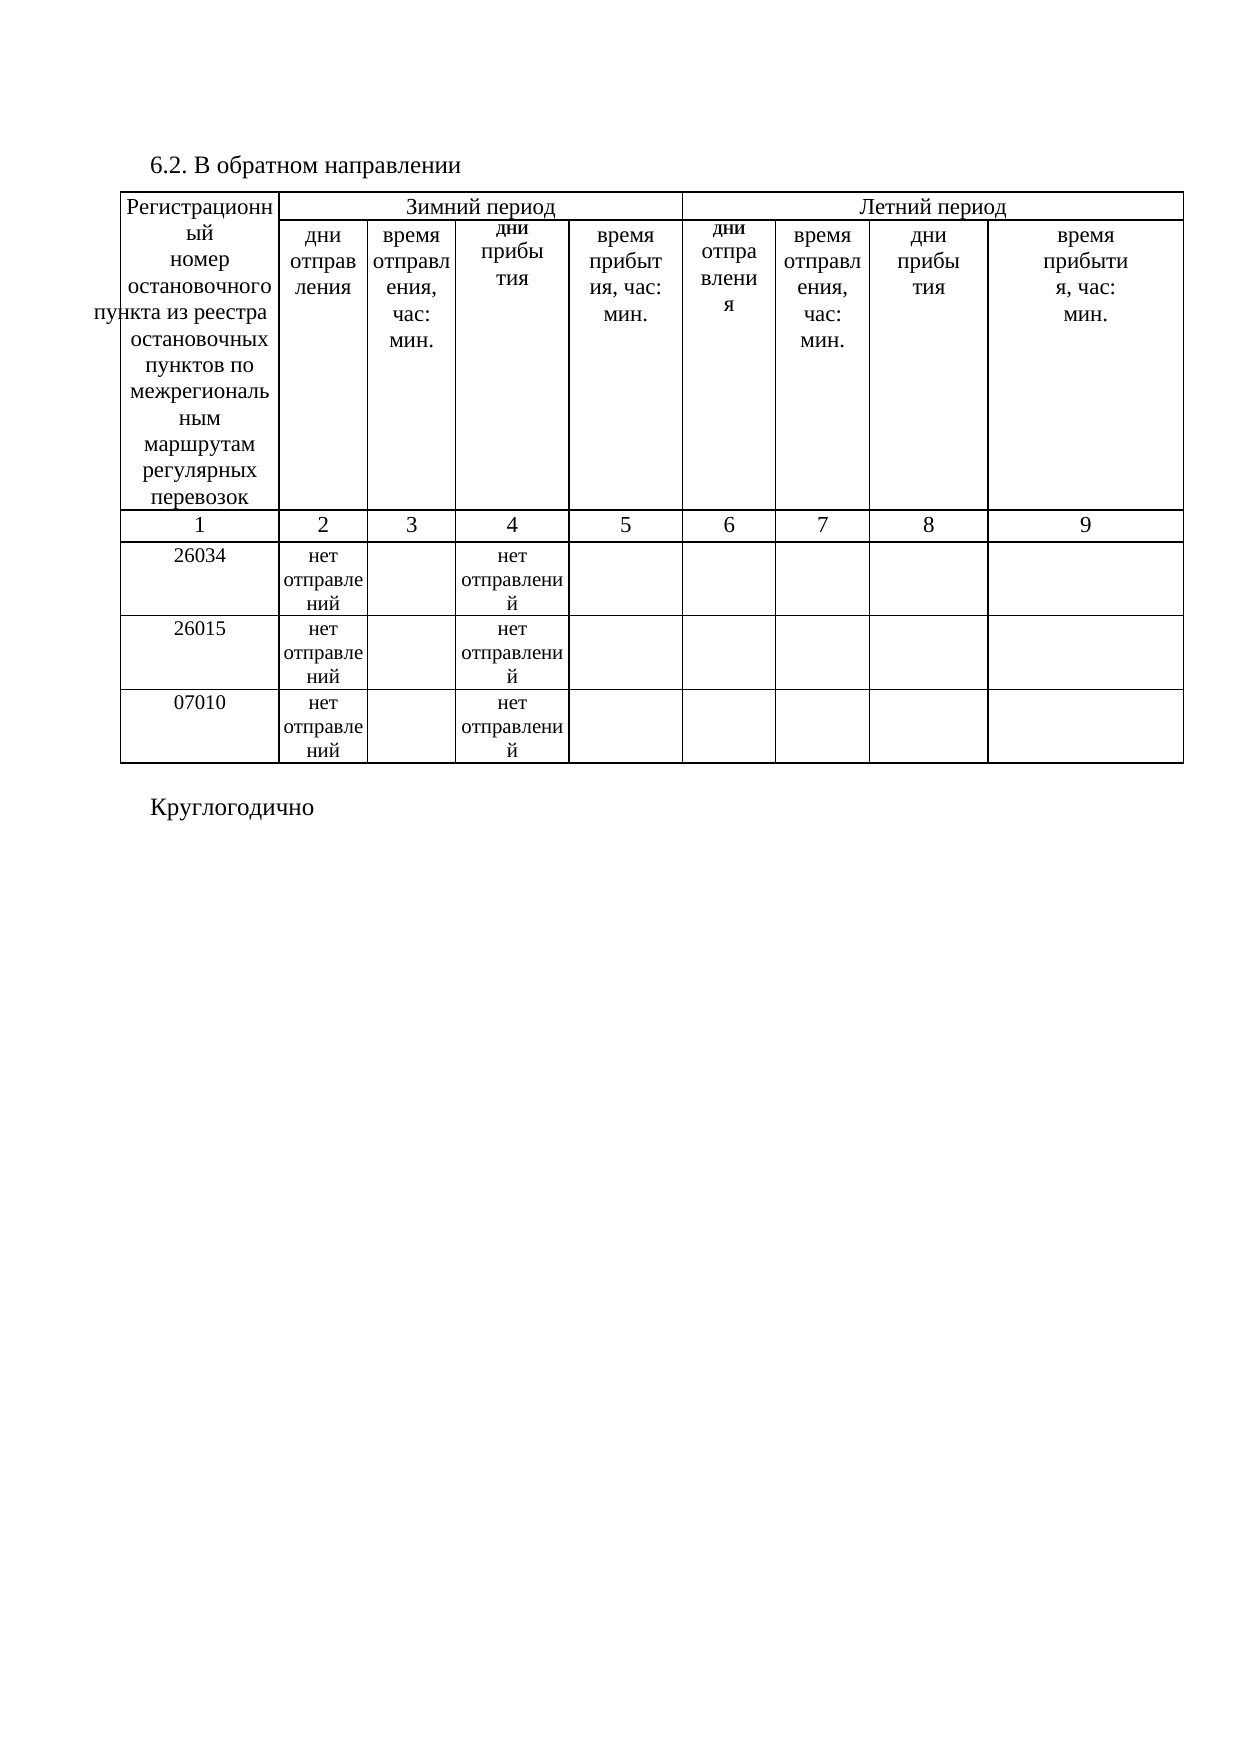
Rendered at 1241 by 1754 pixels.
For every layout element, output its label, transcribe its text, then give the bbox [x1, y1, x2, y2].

table_cell нет отправлений [456, 690, 568, 762]
table_cell нет отправлений [456, 543, 568, 615]
table_cell 4 [456, 511, 568, 541]
table_cell 9 [989, 511, 1183, 541]
table_cell 07010 [121, 690, 278, 762]
table_cell 8 [870, 511, 987, 541]
table_cell [368, 616, 455, 688]
table_cell нет отправлений [280, 690, 367, 762]
table_cell [683, 690, 775, 762]
table_cell [368, 543, 455, 615]
table_cell [776, 690, 869, 762]
table_cell 26015 [121, 616, 278, 688]
table_cell [989, 543, 1183, 615]
table_cell нет отправлений [456, 616, 568, 688]
table_cell время прибыти я, час: мин. [989, 221, 1183, 509]
text 6.2. В обратном направлении [150, 150, 1090, 179]
table_cell 6 [683, 511, 775, 541]
table_header Летний период [683, 193, 1183, 219]
table_cell дни отправ ления [280, 221, 367, 509]
table_cell ДНИ прибы тия [456, 221, 568, 509]
table_cell время отправл ения, час: мин. [368, 221, 455, 509]
table_cell ДНИ отпра влени я [683, 221, 775, 509]
table_cell время прибыт ия, час: мин. [570, 221, 682, 509]
table_cell 3 [368, 511, 455, 541]
table_header Регистрационный номер остановочного пункта из реестра остановочных пунктов по межрегиональным маршрутам регулярных перевозок [121, 193, 278, 509]
table_cell 7 [776, 511, 869, 541]
table_cell нет отправлений [280, 616, 367, 688]
table_cell [683, 543, 775, 615]
table_cell [683, 616, 775, 688]
text Круглогодично [150, 792, 1090, 821]
table_cell [870, 543, 987, 615]
table_cell дни прибы тия [870, 221, 987, 509]
table_cell время отправл ения, час: мин. [776, 221, 869, 509]
table_cell [570, 543, 682, 615]
table_cell [570, 690, 682, 762]
table_cell [570, 616, 682, 688]
table_cell [776, 543, 869, 615]
table_cell [989, 616, 1183, 688]
table_cell [776, 616, 869, 688]
table_cell 2 [280, 511, 367, 541]
table_cell нет отправлений [280, 543, 367, 615]
table_cell [870, 690, 987, 762]
table_cell 26034 [121, 543, 278, 615]
table_cell 5 [570, 511, 682, 541]
table_cell [870, 616, 987, 688]
table_cell [368, 690, 455, 762]
table_header Зимний период [280, 193, 682, 219]
table_cell [989, 690, 1183, 762]
table_cell 1 [121, 511, 278, 541]
